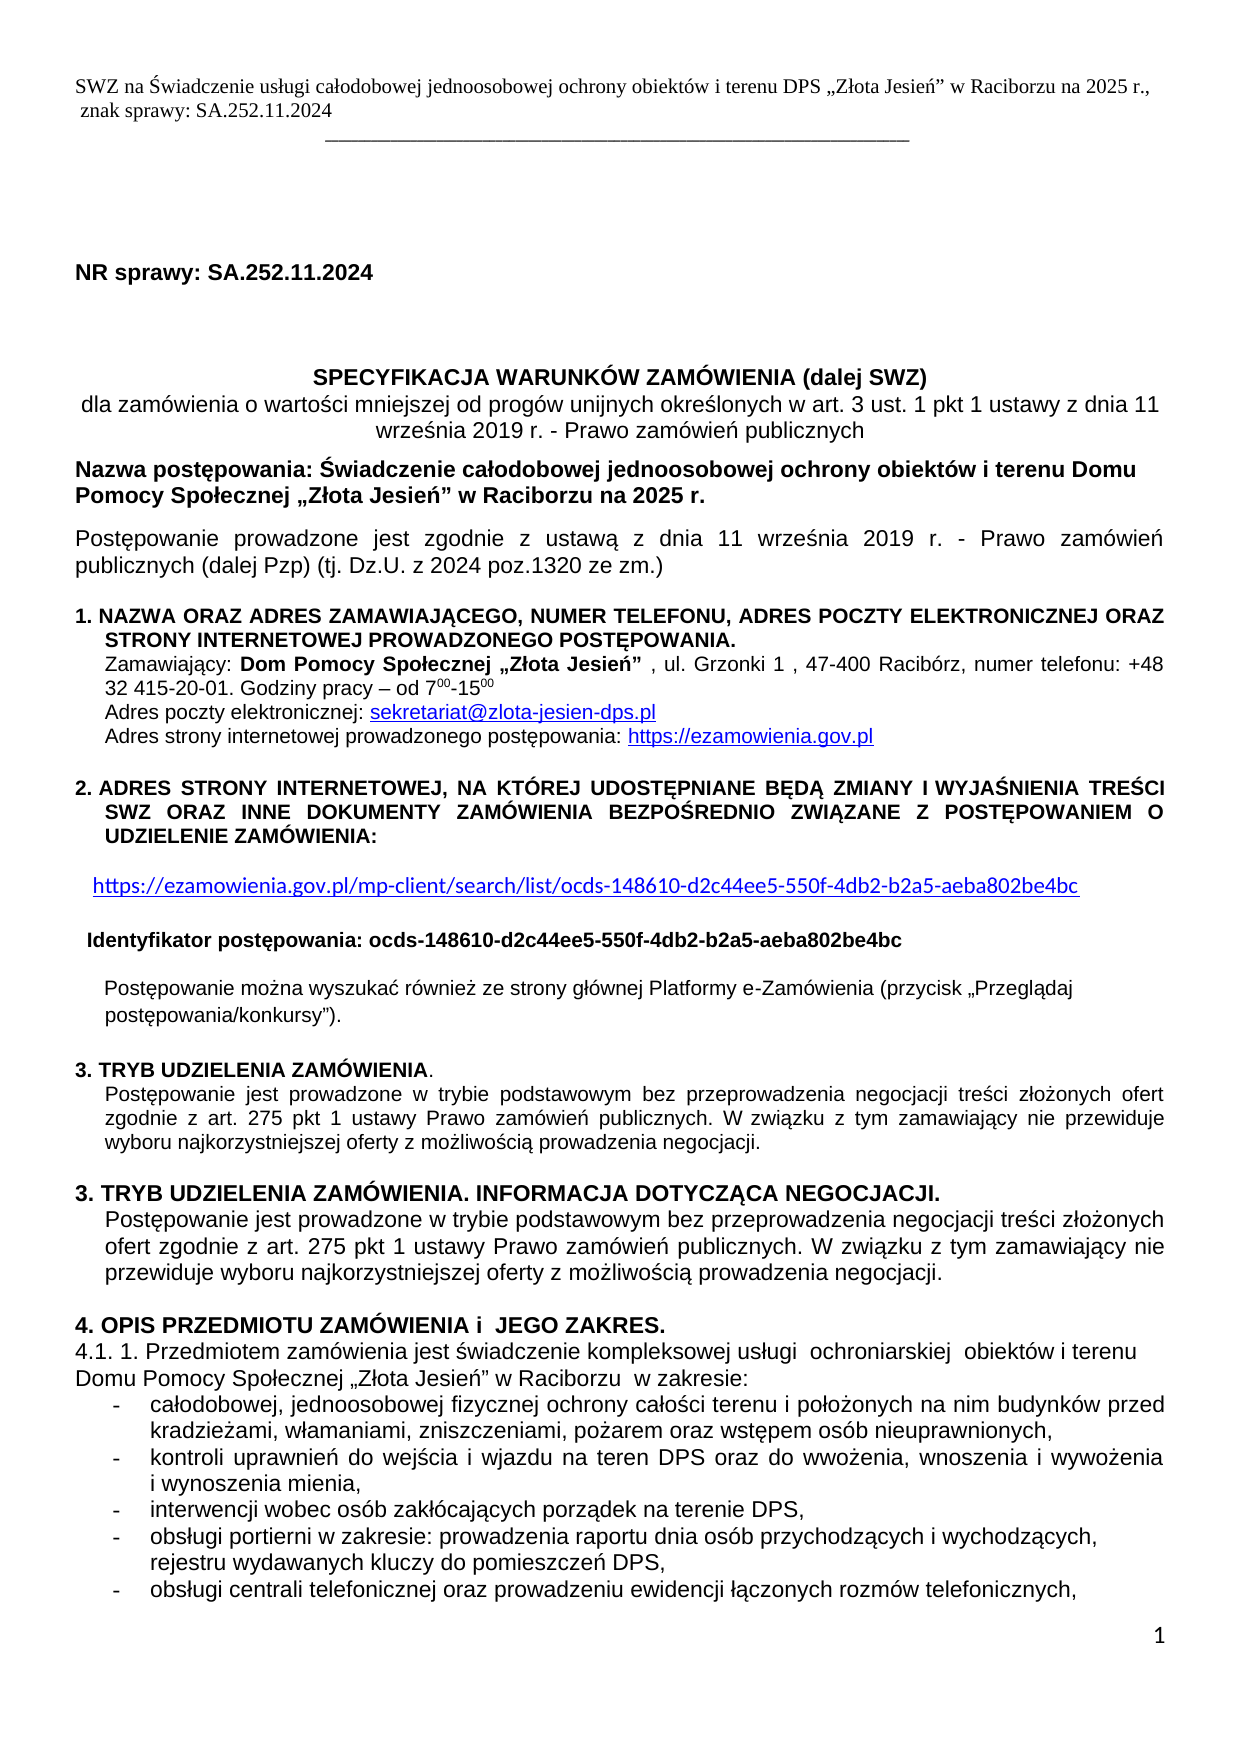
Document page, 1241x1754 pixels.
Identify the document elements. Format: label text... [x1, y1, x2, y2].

list kontroli uprawnień do wejścia i wjazdu na teren DPS oraz do wwożenia, wnoszenia i wywożenia i wynoszenia mienia, [112, 1444, 1165, 1496]
text dla zamówienia o wartości mniejszej od progów unijnych określonych w art. 3 ust. 1 pkt 1 ustawy z dnia 11 września 2019 r. - Prawo zamówień publicznych [75, 391, 1165, 443]
text SPECYFIKACJA WARUNKÓW ZAMÓWIENIA (dalej SWZ) [75, 364, 1165, 391]
text 3. TRYB UDZIELENIA ZAMÓWIENIA. INFORMACJA DOTYCZĄCA NEGOCJACJI. [75, 1180, 1165, 1206]
text Postępowanie prowadzone jest zgodnie z ustawą z dnia 11 września 2019 r. - Prawo zamówień publicznych (dalej Pzp) (tj. Dz.U. z 2024 poz.1320 ze zm.) [75, 525, 1165, 578]
text 4. OPIS PRZEDMIOTU ZAMÓWIENIA i JEGO ZAKRES. [75, 1312, 1165, 1338]
text 2. ADRES STRONY INTERNETOWEJ, NA KTÓREJ UDOSTĘPNIANE BĘDĄ ZMIANY I WYJAŚNIENIA TREŚCI SWZ ORAZ INNE DOKUMENTY ZAMÓWIENIA BEZPOŚREDNIO ZWIĄZANE Z POSTĘPOWANIEM O UDZIELENIE ZAMÓWIENIA: [75, 776, 1165, 847]
text Postępowanie jest prowadzone w trybie podstawowym bez przeprowadzenia negocjacji treści złożonych ofert zgodnie z art. 275 pkt 1 ustawy Prawo zamówień publicznych. W związku z tym zamawiający nie przewiduje wyboru najkorzystniejszej oferty z możliwością prowadzenia negocjacji. [104, 1206, 1165, 1285]
text Postępowanie można wyszukać również ze strony głównej Platformy e-Zamówienia (przycisk „Przeglądaj postępowania/konkursy”). [75, 975, 1165, 1027]
list obsługi portierni w zakresie: prowadzenia raportu dnia osób przychodzących i wychodzących, rejestru wydawanych kluczy do pomieszczeń DPS, [112, 1523, 1165, 1576]
text NR sprawy: SA.252.11.2024 [75, 259, 1165, 285]
text Zamawiający: Dom Pomocy Społecznej „Złota Jesień” , ul. Grzonki 1 , 47-400 Racibórz, numer telefonu: +48 32 415-20-01. Godziny pracy – od 700-1500 [104, 652, 1165, 700]
list obsługi centrali telefonicznej oraz prowadzeniu ewidencji łączonych rozmów telefonicznych, [112, 1576, 1165, 1602]
text Postępowanie jest prowadzone w trybie podstawowym bez przeprowadzenia negocjacji treści złożonych ofert zgodnie z art. 275 pkt 1 ustawy Prawo zamówień publicznych. W związku z tym zamawiający nie przewiduje wyboru najkorzystniejszej oferty z możliwością prowadzenia negocjacji. [104, 1082, 1165, 1154]
text 4.1. 1. Przedmiotem zamówienia jest świadczenie kompleksowej usługi ochroniarskiej obiektów i terenu Domu Pomocy Społecznej „Złota Jesień” w Raciborzu w zakresie: [75, 1338, 1165, 1391]
text Adres strony internetowej prowadzonego postępowania: https://ezamowienia.gov.pl [104, 724, 1165, 748]
text Nazwa postępowania: Świadczenie całodobowej jednoosobowej ochrony obiektów i terenu Domu Pomocy Społecznej „Złota Jesień” w Raciborzu na 2025 r. [75, 456, 1165, 508]
text Adres poczty elektronicznej: sekretariat@zlota-jesien-dps.pl [104, 700, 1165, 724]
list interwencji wobec osób zakłócających porządek na terenie DPS, [112, 1496, 1165, 1523]
text Identyfikator postępowania: ocds-148610-d2c44ee5-550f-4db2-b2a5-aeba802be4bc [75, 927, 1165, 951]
text 1. NAZWA ORAZ ADRES ZAMAWIAJĄCEGO, NUMER TELEFONU, ADRES POCZTY ELEKTRONICZNEJ ORAZ STRONY INTERNETOWEJ PROWADZONEGO POSTĘPOWANIA. [75, 604, 1165, 652]
text 3. TRYB UDZIELENIA ZAMÓWIENIA. [75, 1058, 1165, 1082]
list całodobowej, jednoosobowej fizycznej ochrony całości terenu i położonych na nim budynków przed kradzieżami, włamaniami, zniszczeniami, pożarem oraz wstępem osób nieuprawnionych, [112, 1391, 1165, 1444]
text https://ezamowienia.gov.pl/mp-client/search/list/ocds-148610-d2c44ee5-550f-4db2-b2a5-aeba802be4bc [75, 871, 1165, 899]
